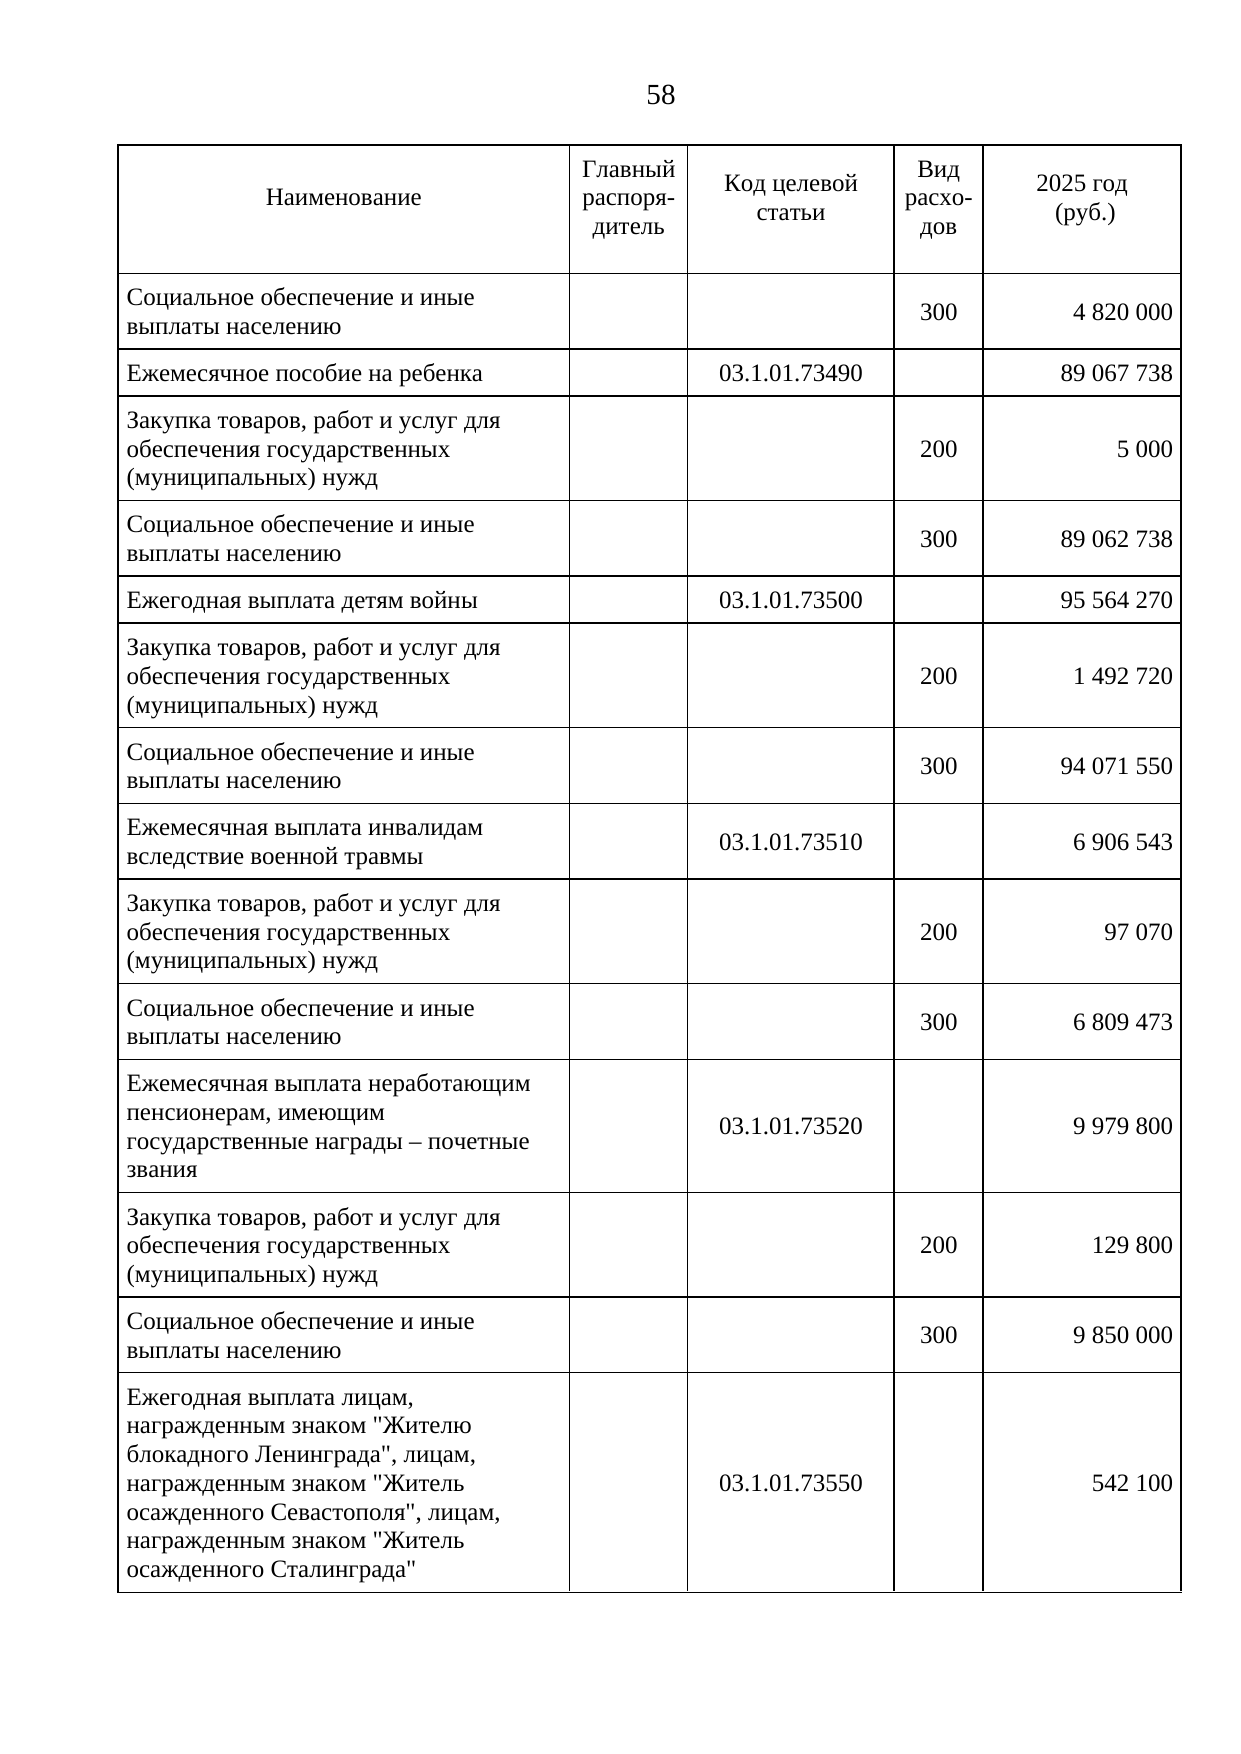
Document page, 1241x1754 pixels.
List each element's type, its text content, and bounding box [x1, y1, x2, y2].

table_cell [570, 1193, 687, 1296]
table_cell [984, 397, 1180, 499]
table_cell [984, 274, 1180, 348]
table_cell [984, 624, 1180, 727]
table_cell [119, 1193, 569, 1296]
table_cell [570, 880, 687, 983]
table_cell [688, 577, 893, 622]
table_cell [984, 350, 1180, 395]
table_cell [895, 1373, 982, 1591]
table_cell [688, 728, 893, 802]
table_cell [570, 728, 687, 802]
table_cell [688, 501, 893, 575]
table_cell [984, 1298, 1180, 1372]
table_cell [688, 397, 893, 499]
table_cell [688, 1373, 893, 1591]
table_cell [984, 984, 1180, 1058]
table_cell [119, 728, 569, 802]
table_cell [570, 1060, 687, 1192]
table_header Вид расхо- дов [895, 146, 982, 272]
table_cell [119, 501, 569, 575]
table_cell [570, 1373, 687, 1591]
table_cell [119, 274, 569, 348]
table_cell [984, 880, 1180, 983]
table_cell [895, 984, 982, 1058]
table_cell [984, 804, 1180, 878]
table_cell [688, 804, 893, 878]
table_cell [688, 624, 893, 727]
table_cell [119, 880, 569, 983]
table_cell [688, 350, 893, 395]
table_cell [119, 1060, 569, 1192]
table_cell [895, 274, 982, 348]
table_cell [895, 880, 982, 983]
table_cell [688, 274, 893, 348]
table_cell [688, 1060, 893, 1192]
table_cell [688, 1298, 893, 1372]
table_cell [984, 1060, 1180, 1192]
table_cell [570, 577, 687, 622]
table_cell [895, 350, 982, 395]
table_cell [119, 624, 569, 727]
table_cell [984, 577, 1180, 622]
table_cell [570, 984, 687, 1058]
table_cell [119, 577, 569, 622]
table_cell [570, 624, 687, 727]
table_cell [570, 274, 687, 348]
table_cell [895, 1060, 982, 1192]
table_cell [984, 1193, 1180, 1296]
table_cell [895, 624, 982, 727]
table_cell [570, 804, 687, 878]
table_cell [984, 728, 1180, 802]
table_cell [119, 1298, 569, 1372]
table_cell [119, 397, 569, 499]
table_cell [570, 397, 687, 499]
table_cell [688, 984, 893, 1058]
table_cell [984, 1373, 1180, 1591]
table_header Наименование [119, 146, 569, 272]
table_header Главный распоря-дитель [570, 146, 687, 272]
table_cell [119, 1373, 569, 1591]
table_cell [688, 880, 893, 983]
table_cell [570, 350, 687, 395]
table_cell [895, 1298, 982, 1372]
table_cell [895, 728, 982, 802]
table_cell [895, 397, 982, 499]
table_header Код целевой статьи [688, 146, 893, 272]
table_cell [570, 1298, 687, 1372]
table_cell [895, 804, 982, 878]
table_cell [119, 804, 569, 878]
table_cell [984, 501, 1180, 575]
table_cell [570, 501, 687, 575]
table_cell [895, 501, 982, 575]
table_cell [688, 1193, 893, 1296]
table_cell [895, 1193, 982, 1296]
table_header 2025 год (руб.) [984, 146, 1180, 272]
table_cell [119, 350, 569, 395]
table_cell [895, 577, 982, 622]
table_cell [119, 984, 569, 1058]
